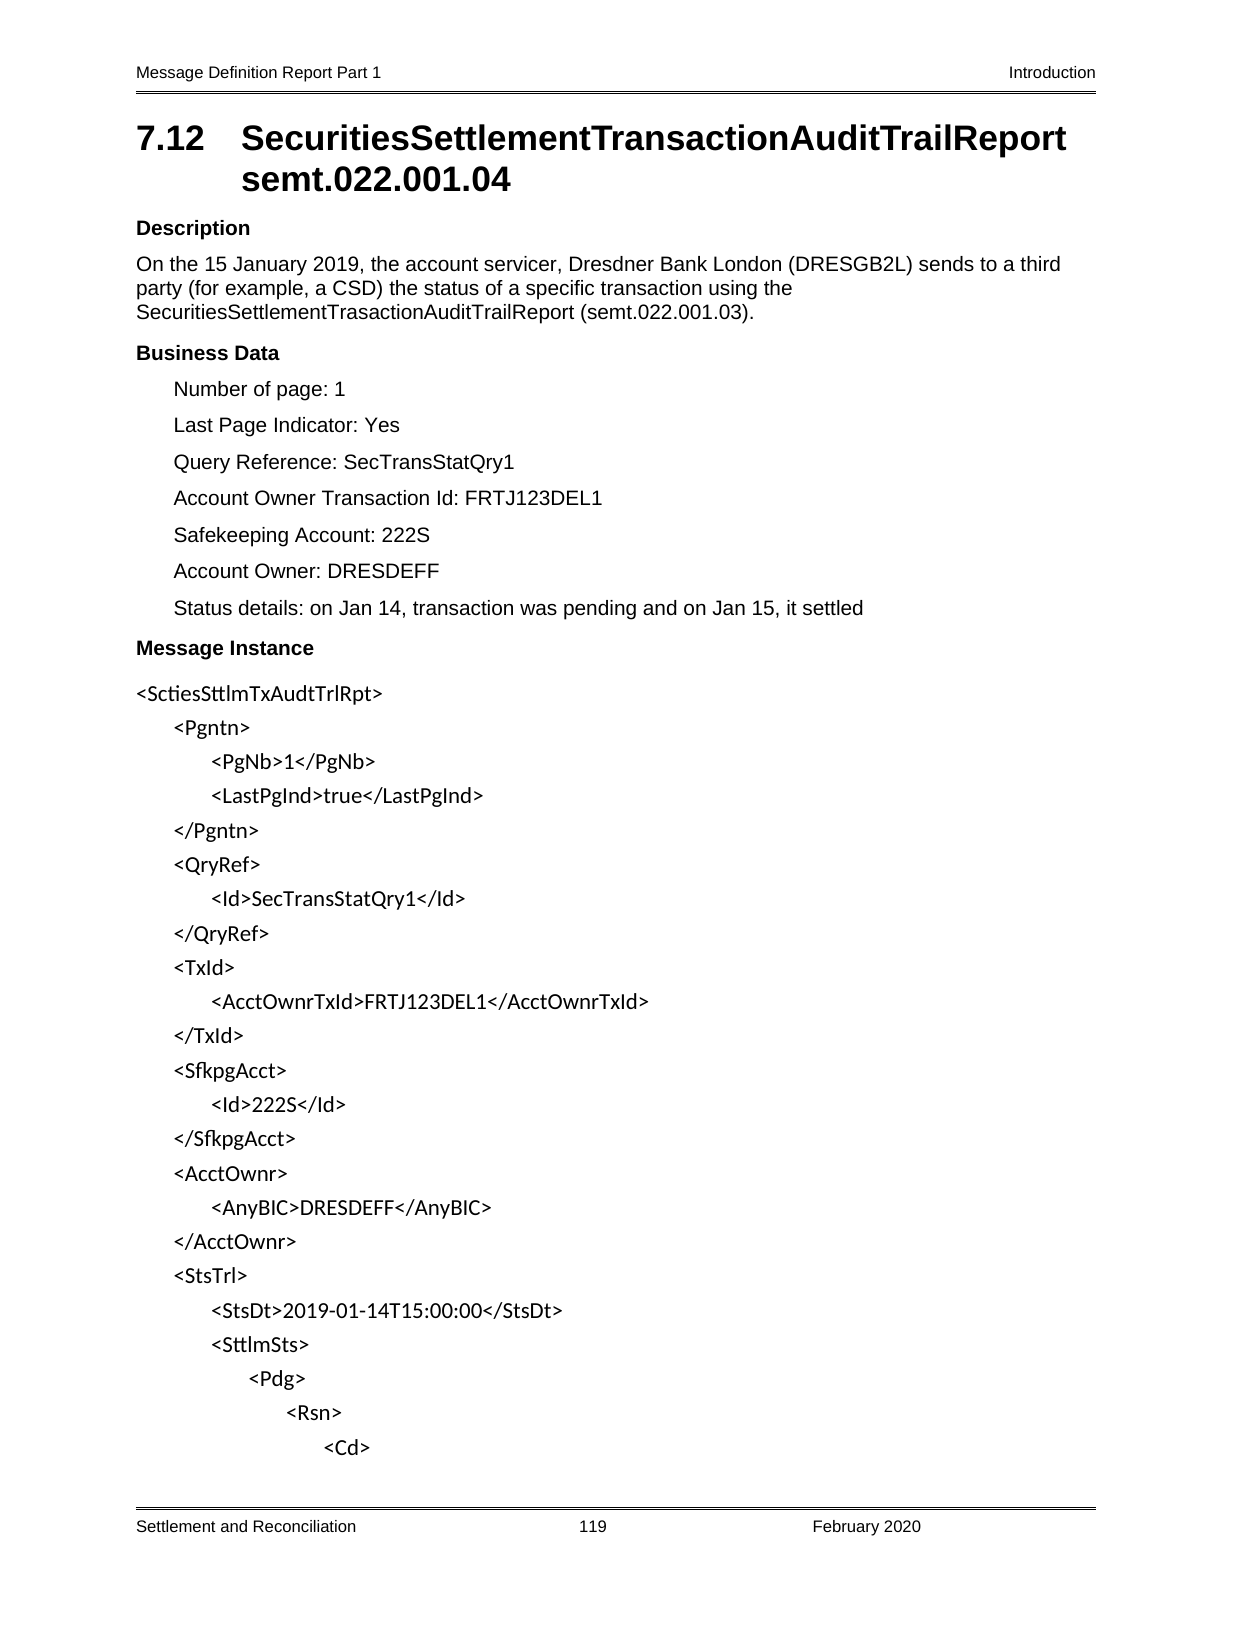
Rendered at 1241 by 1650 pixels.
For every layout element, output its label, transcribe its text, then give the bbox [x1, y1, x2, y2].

text <SttlmSts> [136, 1330, 1104, 1358]
text <AnyBIC>DRESDEFF</AnyBIC> [136, 1193, 1104, 1221]
text </QryRef> [136, 919, 1104, 947]
text <Id>SecTransStatQry1</Id> [136, 884, 1104, 912]
subtitle SecuritiesSettlementTransactionAuditTrailReport semt.022.001.04 [136, 117, 1104, 199]
text </AcctOwnr> [136, 1227, 1104, 1255]
text <LastPgInd>true</LastPgInd> [136, 782, 1104, 810]
text Account Owner: DRESDEFF [173, 559, 1104, 583]
text </TxId> [136, 1022, 1104, 1049]
text <Id>222S</Id> [136, 1090, 1104, 1118]
text On the 15 January 2019, the account servicer, Dresdner Bank London (DRESGB2L) sends to a third party (for example, a CSD) the status of a specific transaction using the SecuritiesSettlementTrasactionAuditTrailReport (semt.022.001.03). [136, 252, 1104, 324]
text <Pgntn> [136, 713, 1104, 741]
text Business Data [136, 340, 1104, 364]
text Account Owner Transaction Id: FRTJ123DEL1 [173, 486, 1104, 510]
text </SfkpgAcct> [136, 1124, 1104, 1152]
text Status details: on Jan 14, transaction was pending and on Jan 15, it settled [173, 596, 1104, 619]
text <AcctOwnrTxId>FRTJ123DEL1</AcctOwnrTxId> [136, 987, 1104, 1015]
text Description [136, 215, 1104, 239]
text <Rsn> [136, 1398, 1104, 1427]
text Query Reference: SecTransStatQry1 [173, 450, 1104, 474]
text <StsDt>2019-01-14T15:00:00</StsDt> [136, 1296, 1104, 1324]
text Last Page Indicator: Yes [173, 413, 1104, 437]
text <QryRef> [136, 850, 1104, 878]
text <AcctOwnr> [136, 1159, 1104, 1187]
text Number of page: 1 [173, 377, 1104, 401]
text <Cd> [136, 1433, 1104, 1461]
text <StsTrl> [136, 1261, 1104, 1289]
text <Pdg> [136, 1364, 1104, 1392]
text </Pgntn> [136, 816, 1104, 844]
text <TxId> [136, 953, 1104, 981]
text <PgNb>1</PgNb> [136, 747, 1104, 775]
text <SctiesSttlmTxAudtTrlRpt> [136, 679, 1104, 707]
text Safekeeping Account: 222S [173, 523, 1104, 547]
text Message Instance [136, 636, 1104, 660]
text <SfkpgAcct> [136, 1056, 1104, 1084]
